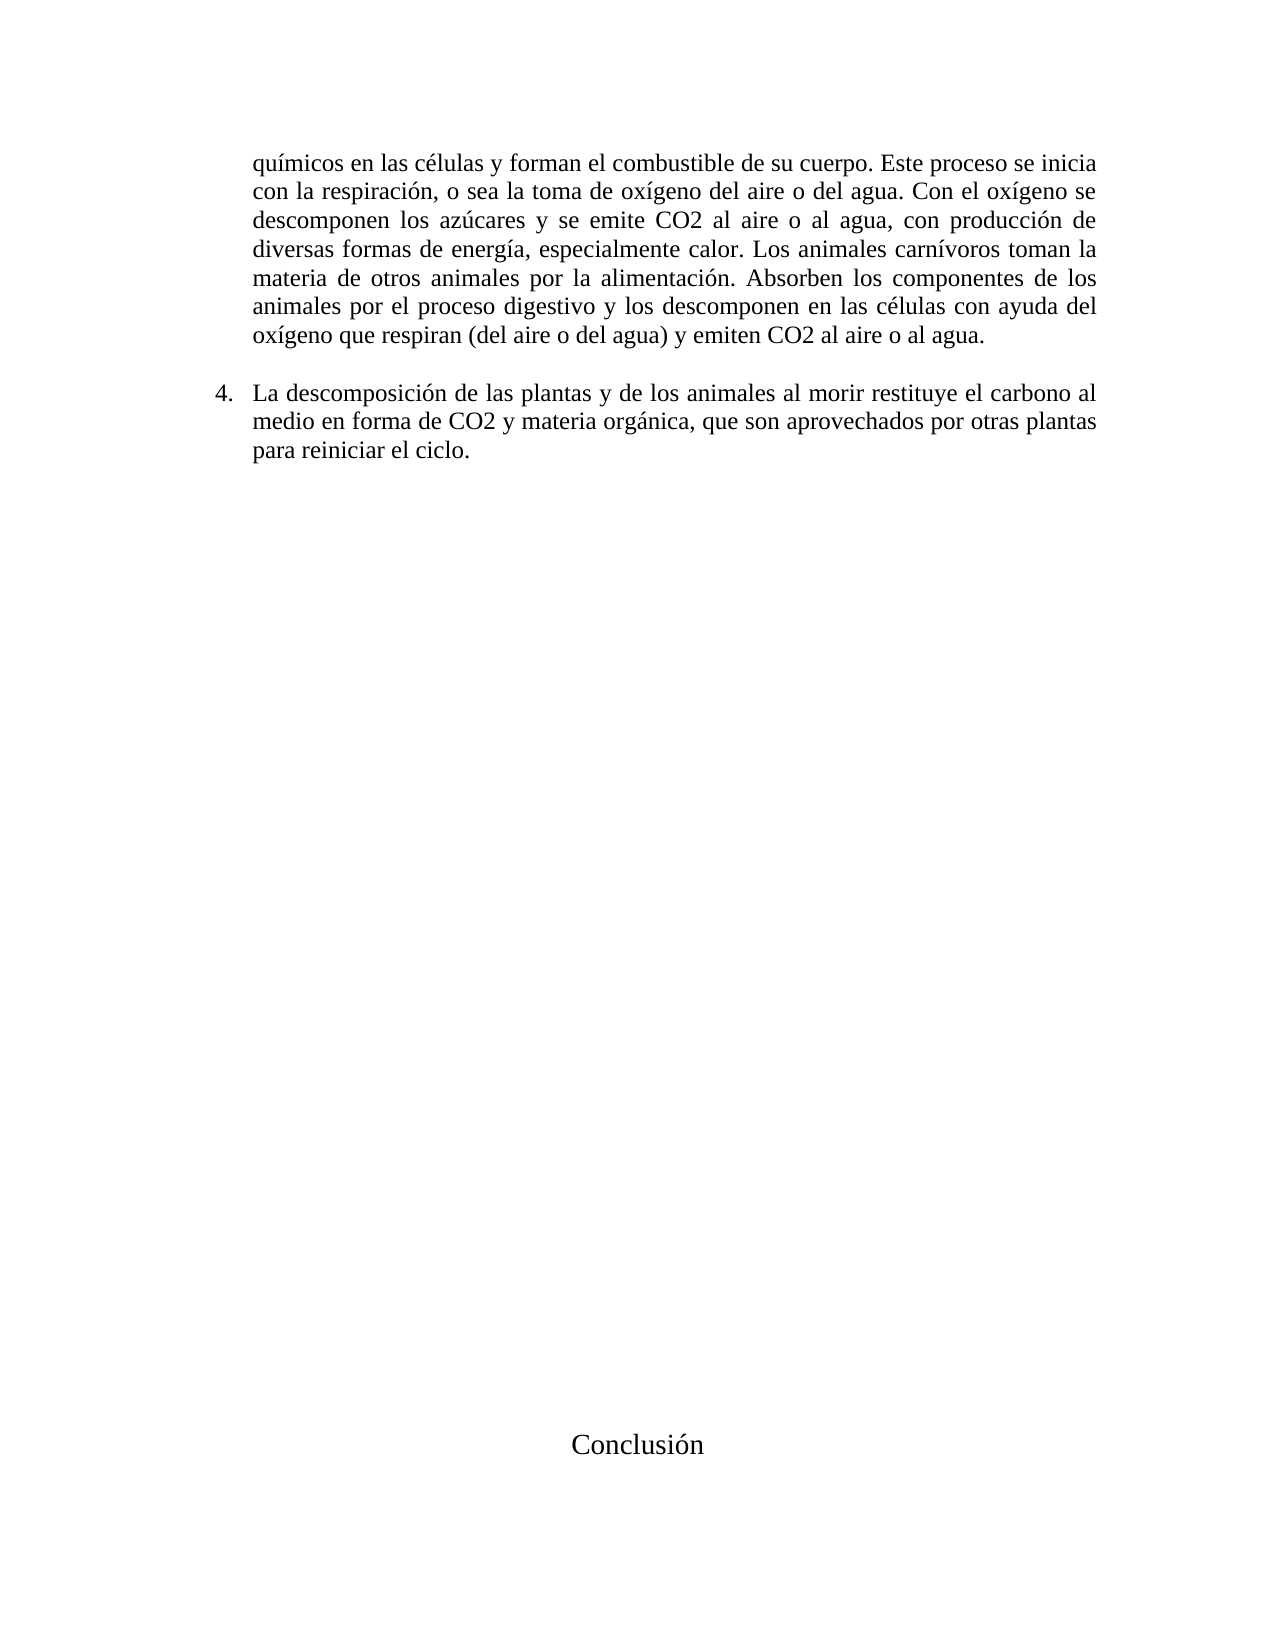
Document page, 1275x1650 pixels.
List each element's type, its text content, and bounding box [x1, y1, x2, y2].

list La descomposición de las plantas y de los animales al morir restituye el carbono al medio en forma de CO2 y materia orgánica, que son aprovechados por otras plantas para reiniciar el ciclo. [215, 378, 1098, 464]
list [215, 148, 1098, 349]
text Conclusión [177, 1427, 1098, 1460]
